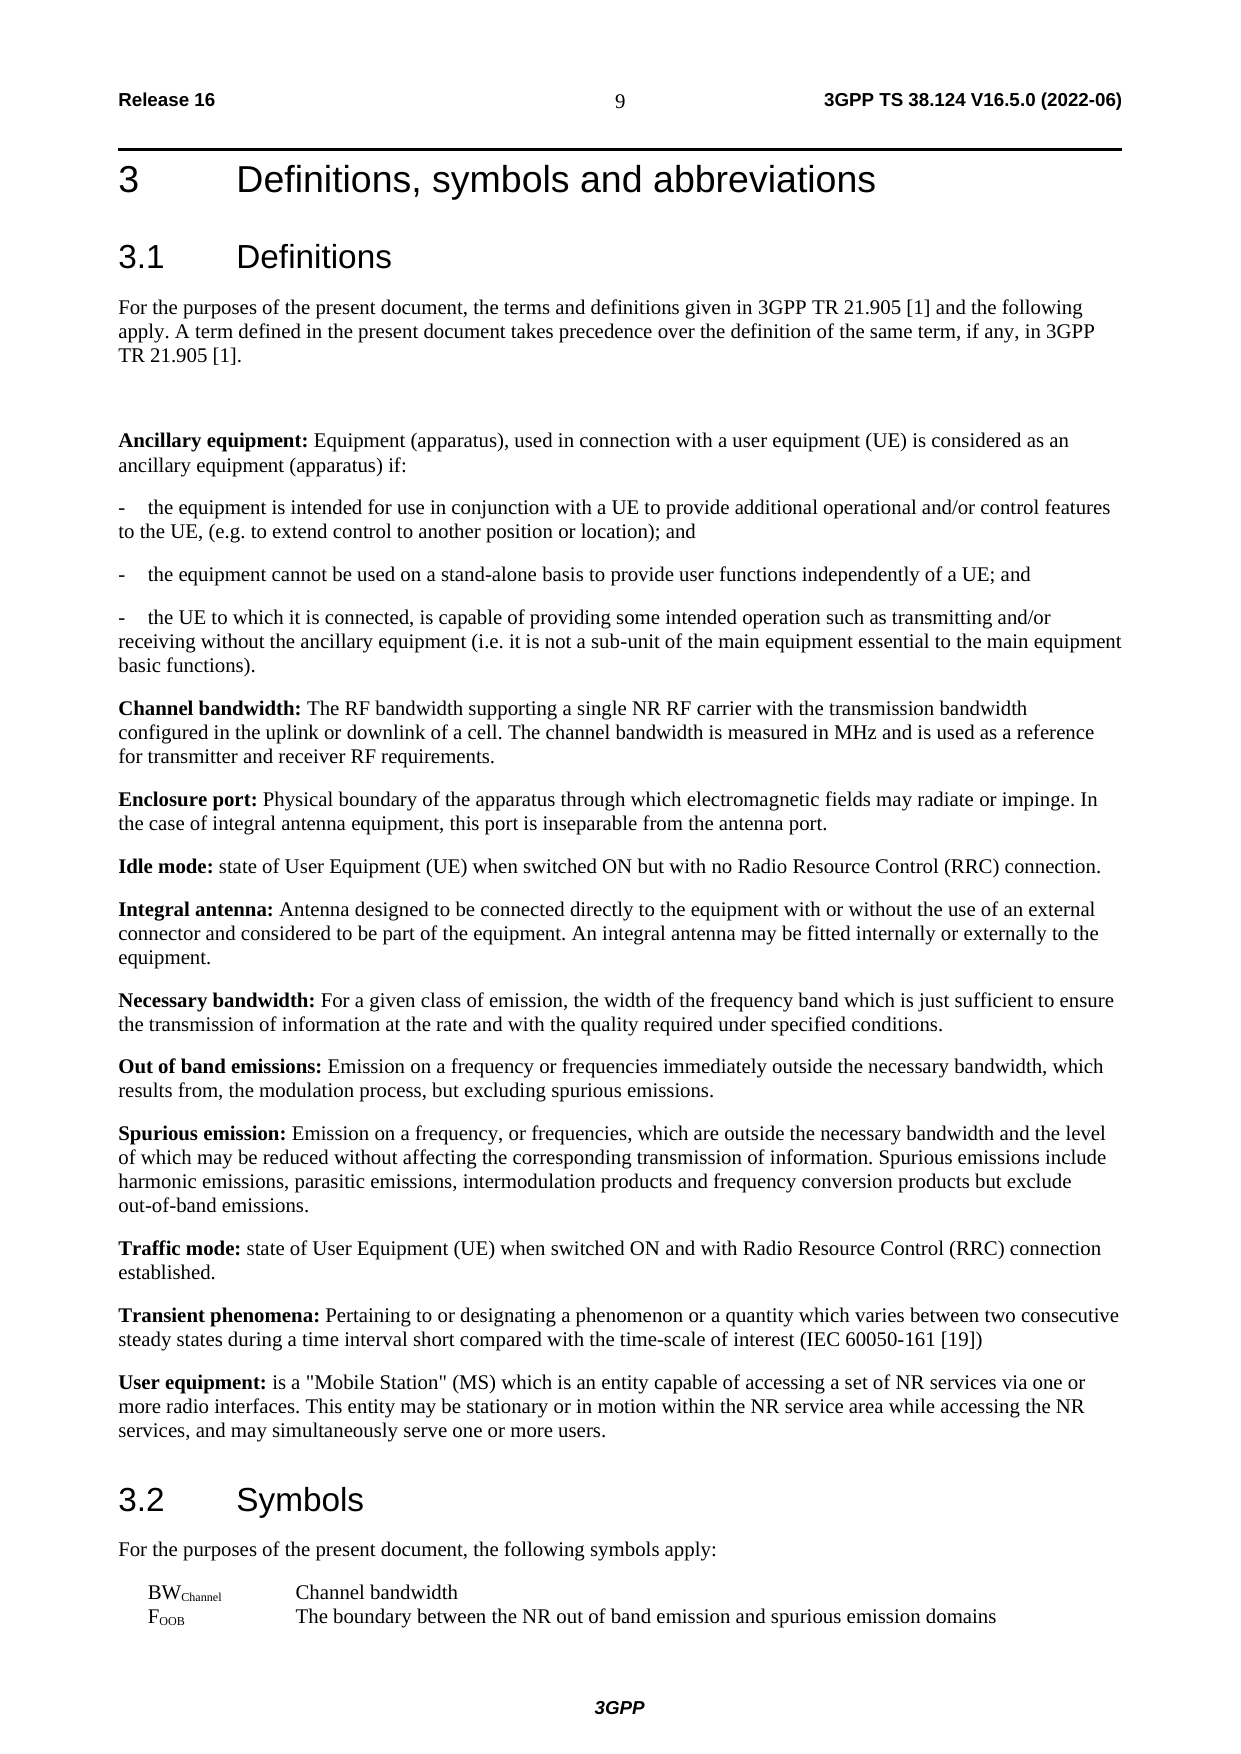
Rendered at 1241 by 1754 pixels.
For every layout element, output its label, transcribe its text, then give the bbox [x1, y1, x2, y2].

text Spurious emission: Emission on a frequency, or frequencies, which are outside the necessary bandwidth and the level of which may be reduced without affecting the corresponding transmission of information. Spurious emissions include harmonic emissions, parasitic emissions, intermodulation products and frequency conversion products but exclude out-of-band emissions. [118, 1121, 1122, 1217]
text Transient phenomena: Pertaining to or designating a phenomenon or a quantity which varies between two consecutive steady states during a time interval short compared with the time-scale of interest (IEC 60050-161 [19]) [118, 1303, 1122, 1351]
text Out of band emissions: Emission on a frequency or frequencies immediately outside the necessary bandwidth, which results from, the modulation process, but excluding spurious emissions. [118, 1054, 1122, 1102]
text Integral antenna: Antenna designed to be connected directly to the equipment with or without the use of an external connector and considered to be part of the equipment. An integral antenna may be fitted internally or externally to the equipment. [118, 897, 1122, 969]
text For the purposes of the present document, the terms and definitions given in 3GPP TR 21.905 [1] and the following apply. A term defined in the present document takes precedence over the definition of the same term, if any, in 3GPP TR 21.905 [1]. [118, 295, 1122, 367]
text BWChannel Channel bandwidth [148, 1580, 1122, 1604]
subtitle 3.1 Definitions [118, 237, 1122, 276]
subtitle 3 Definitions, symbols and abbreviations [118, 151, 1122, 200]
text - the UE to which it is connected, is capable of providing some intended operation such as transmitting and/or receiving without the ancillary equipment (i.e. it is not a sub-unit of the main equipment essential to the main equipment basic functions). [118, 605, 1122, 677]
text Idle mode: state of User Equipment (UE) when switched ON but with no Radio Resource Control (RRC) connection. [118, 854, 1122, 878]
text Traffic mode: state of User Equipment (UE) when switched ON and with Radio Resource Control (RRC) connection established. [118, 1236, 1122, 1284]
text Channel bandwidth: The RF bandwidth supporting a single NR RF carrier with the transmission bandwidth configured in the uplink or downlink of a cell. The channel bandwidth is measured in MHz and is used as a reference for transmitter and receiver RF requirements. [118, 696, 1122, 768]
text Necessary bandwidth: For a given class of emission, the width of the frequency band which is just sufficient to ensure the transmission of information at the rate and with the quality required under specified conditions. [118, 987, 1122, 1036]
text - the equipment cannot be used on a stand-alone basis to provide user functions independently of a UE; and [118, 562, 1122, 586]
text FOOB The boundary between the NR out of band emission and spurious emission domains [148, 1604, 1122, 1628]
subtitle 3.2 Symbols [118, 1480, 1122, 1518]
text User equipment: is a "Mobile Station" (MS) which is an entity capable of accessing a set of NR services via one or more radio interfaces. This entity may be stationary or in motion within the NR service area while accessing the NR services, and may simultaneously serve one or more users. [118, 1370, 1122, 1442]
text Enclosure port: Physical boundary of the apparatus through which electromagnetic fields may radiate or impinge. In the case of integral antenna equipment, this port is inseparable from the antenna port. [118, 787, 1122, 835]
text For the purposes of the present document, the following symbols apply: [118, 1537, 1122, 1561]
text Ancillary equipment: Equipment (apparatus), used in connection with a user equipment (UE) is considered as an ancillary equipment (apparatus) if: [118, 428, 1122, 477]
text - the equipment is intended for use in conjunction with a UE to provide additional operational and/or control features to the UE, (e.g. to extend control to another position or location); and [118, 495, 1122, 543]
